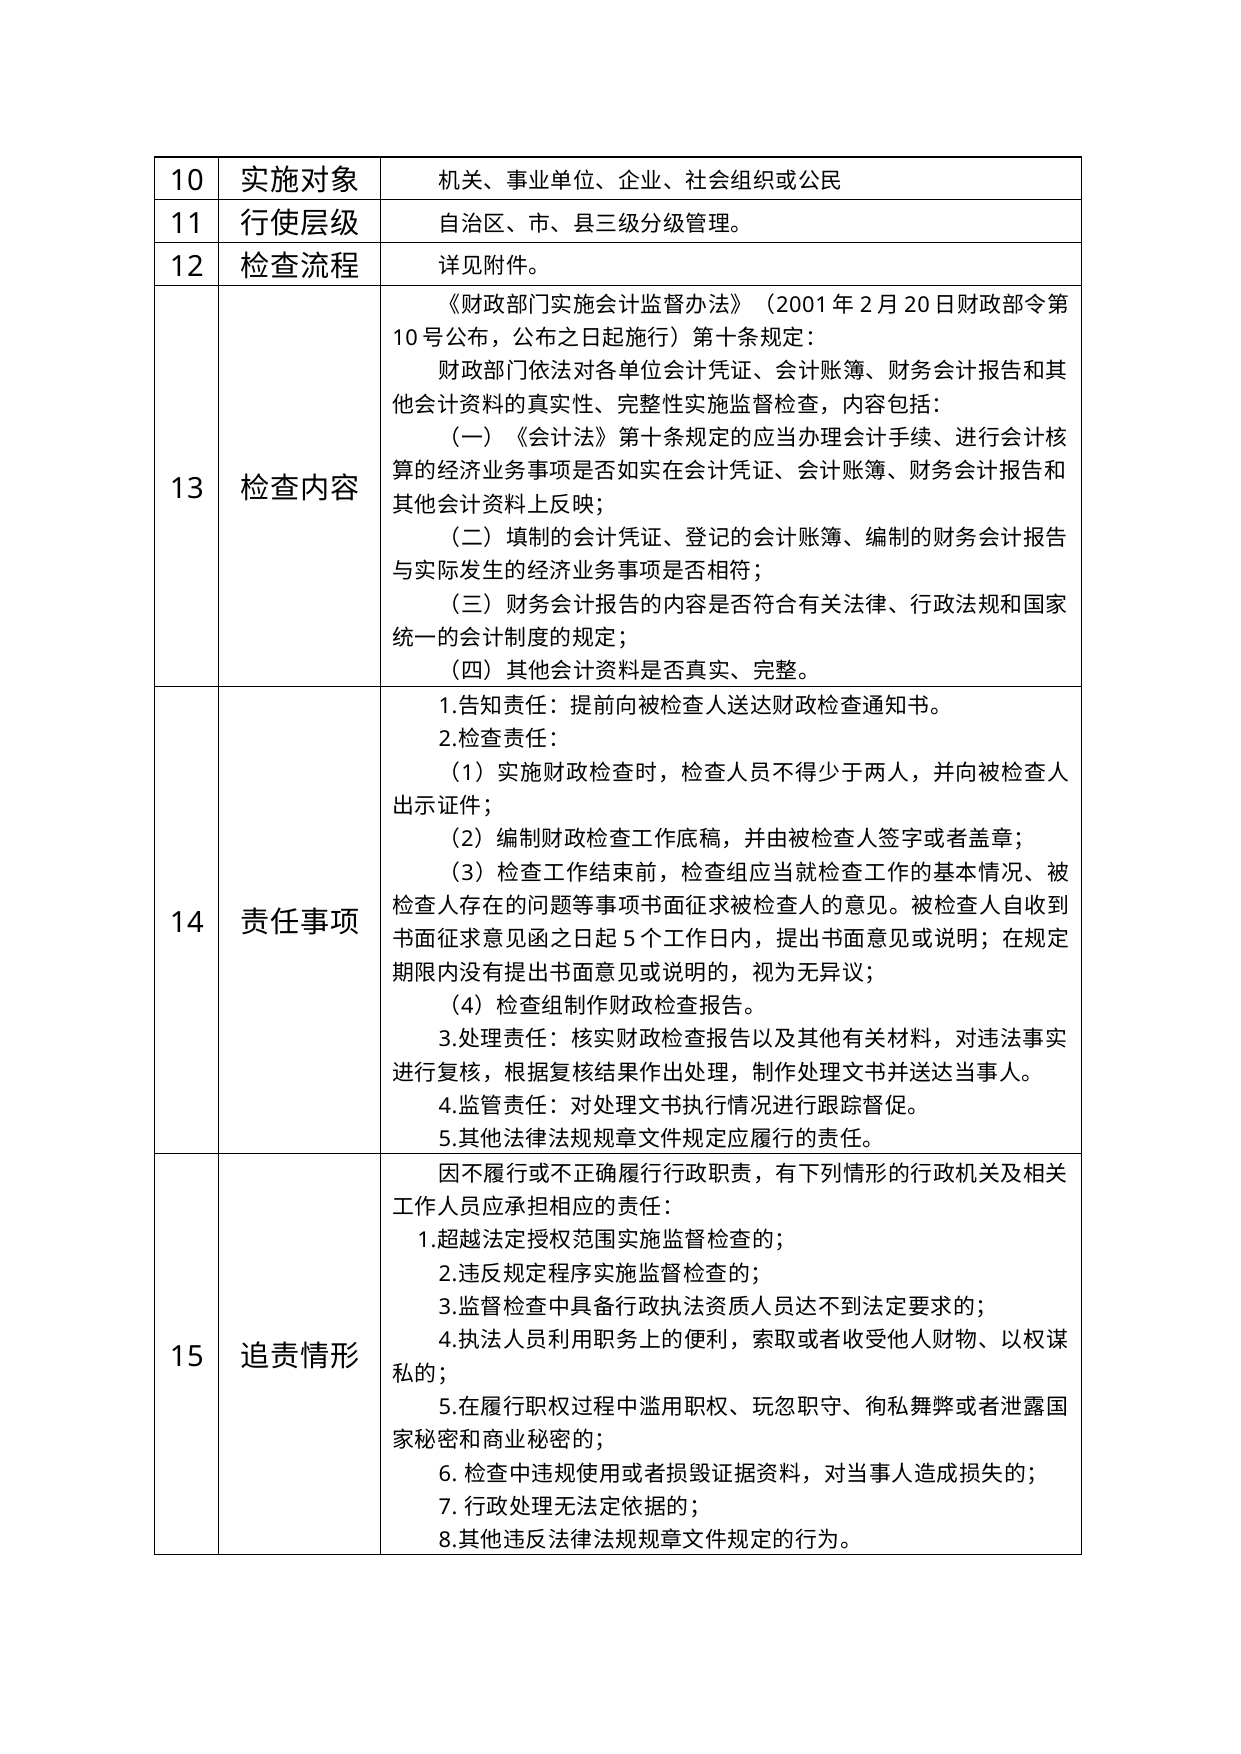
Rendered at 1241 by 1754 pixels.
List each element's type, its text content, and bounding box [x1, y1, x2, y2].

table_cell 11 [155, 200, 218, 242]
table_cell 10 [155, 158, 218, 199]
table_cell 实施对象 [219, 158, 380, 199]
table_cell 行使层级 [219, 200, 380, 242]
table_cell 检查流程 [219, 243, 380, 284]
table_cell 检查内容 [219, 286, 380, 686]
table_cell 详见附件。 [381, 243, 1081, 284]
table_cell 追责情形 [219, 1154, 380, 1554]
table_cell 14 [155, 687, 218, 1153]
table_cell 13 [155, 286, 218, 686]
table_cell 12 [155, 243, 218, 284]
table_cell 1.告知责任：提前向被检查人送达财政检查通知书。 2.检查责任： （1）实施财政检查时，检查人员不得少于两人，并向被检查人出示证件； （2）编制财政检查工作底稿，并由被检查人签字或者盖章； （3）检查工作结束前，检查组应当就检查工作的基本情况、被检查人存在的问题等事项书面征求被检查人的意见。被检查人自收到书面征求意见函之日起5个工作日内，提出书面意见或说明；在规定期限内没有提出书面意见或说明的，视为无异议； （4）检查组制作财政检查报告。 3.处理责任：核实财政检查报告以及其他有关材料，对违法事实进行复核，根据复核结果作出处理，制作处理文书并送达当事人。 4.监管责任：对处理文书执行情况进行跟踪督促。 5.其他法律法规规章文件规定应履行的责任。 [381, 687, 1081, 1153]
table_cell 15 [155, 1154, 218, 1554]
table_cell 机关、事业单位、企业、社会组织或公民 [381, 158, 1081, 199]
table_cell 责任事项 [219, 687, 380, 1153]
table_cell 因不履行或不正确履行行政职责，有下列情形的行政机关及相关工作人员应承担相应的责任： 1.超越法定授权范围实施监督检查的； 2.违反规定程序实施监督检查的； 3.监督检查中具备行政执法资质人员达不到法定要求的； 4.执法人员利用职务上的便利，索取或者收受他人财物、以权谋私的； 5.在履行职权过程中滥用职权、玩忽职守、徇私舞弊或者泄露国家秘密和商业秘密的； 6. 检查中违规使用或者损毁证据资料，对当事人造成损失的； 7. 行政处理无法定依据的； 8.其他违反法律法规规章文件规定的行为。 [381, 1154, 1081, 1554]
table_cell 《财政部门实施会计监督办法》（财政部令第10号公布，公布之日起施行）第十条规定： 财政部门依法对各单位会计凭证、会计账簿、财务会计报告和其他会计资料的真实性、完整性实施监督检查，内容包括： （一）《会计法》第十条规定的应当办理会计手续、进行会计核算的经济业务事项是否如实在会计凭证、会计账簿、财务会计报告和其他会计资料上反映； （二）填制的会计凭证、登记的会计账簿、编制的财务会计报告与实际发生的经济业务事项是否相符； （三）财务会计报告的内容是否符合有关法律、行政法规和国家统一的会计制度的规定； （四）其他会计资料是否真实、完整。 [381, 286, 1081, 686]
table_cell 自治区、市、县三级分级管理。 [381, 200, 1081, 242]
